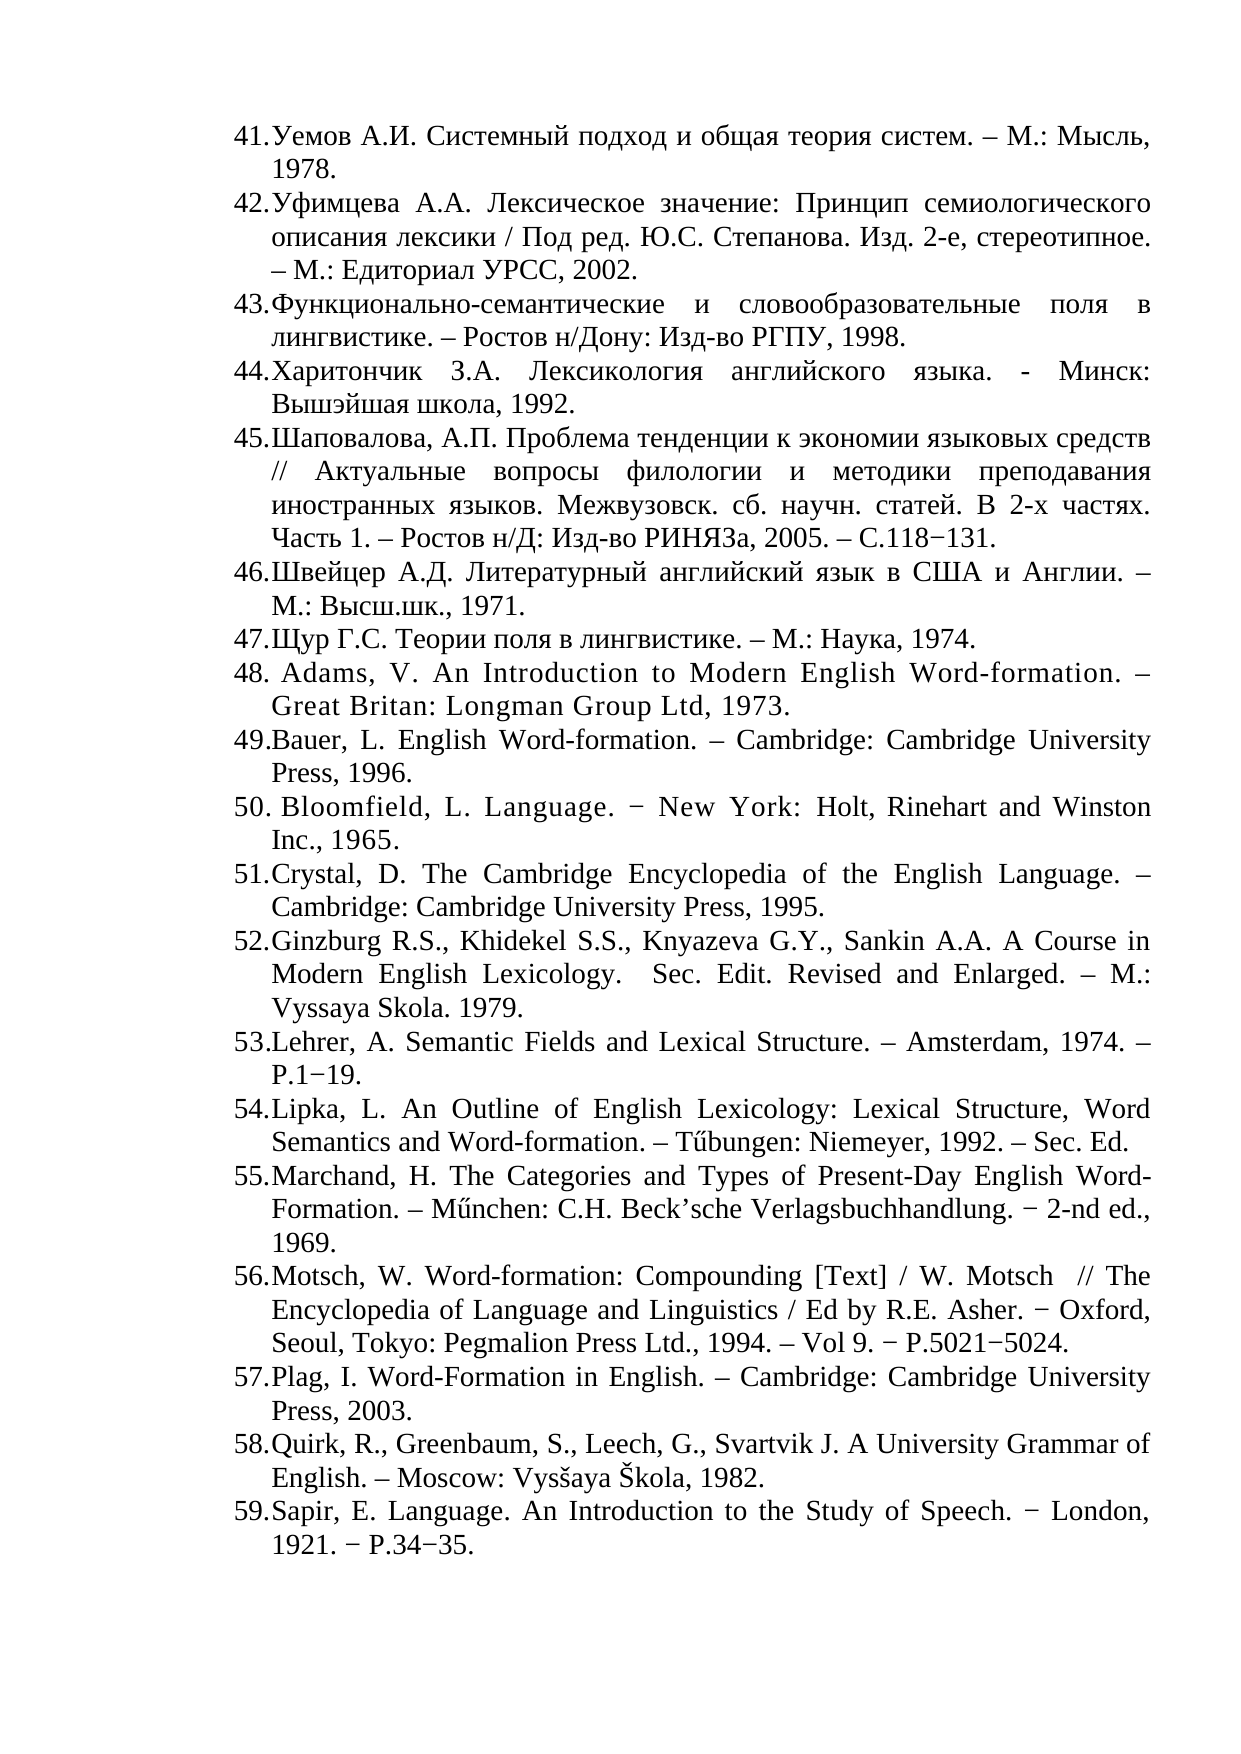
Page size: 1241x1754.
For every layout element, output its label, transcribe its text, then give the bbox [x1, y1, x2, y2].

list Lipka, L. An Outline of English Lexicology: Lexical Structure, Word Semantics and Word-formation. – Tűbungen: Niemeyer, 1992. – Sec. Ed. [233, 1091, 1152, 1158]
list Уемов А.И. Системный подход и общая теория систем. – М.: Мысль, 1978. [233, 118, 1152, 185]
list Щур Г.С. Теории поля в лингвистике. – М.: Наука, 1974. [233, 621, 1152, 655]
list Plag, I. Word-Formation in English. – Cambridge: Cambridge University Press, 2003. [233, 1359, 1152, 1426]
list Motsch, W. Word-formation: Compounding [Text] / W. Motsch // The Encyclopedia of Language and Linguistics / Ed by R.E. Asher. − Oxford, Seoul, Tokyo: Pegmalion Press Ltd., 1994. – Vol 9. − P.5021−5024. [233, 1258, 1152, 1359]
list Lehrer, A. Semantic Fields and Lexical Structure. – Amsterdam, 1974. – P.1−19. [233, 1024, 1152, 1091]
list Шаповалова, А.П. Проблема тенденции к экономии языковых средств // Актуальные вопросы филологии и методики преподавания иностранных языков. Межвузовск. сб. научн. статей. В 2-х частях. Часть 1. – Ростов н/Д: Изд-во РИНЯЗа, 2005. – С.118−131. [233, 420, 1152, 554]
list Bauer, L. English Word-formation. – Cambridge: Cambridge University Press, 1996. [233, 722, 1152, 789]
list Crystal, D. The Cambridge Encyclopedia of the English Language. – Cambridge: Cambridge University Press, 1995. [233, 856, 1152, 923]
list Уфимцева А.А. Лексическое значение: Принцип семиологического описания лексики / Под ред. Ю.С. Степанова. Изд. 2-е, стереотипное. – М.: Едиториал УРСС, 2002. [233, 185, 1152, 286]
list Швейцер А.Д. Литературный английский язык в США и Англии. – М.: Высш.шк., 1971. [233, 554, 1152, 621]
list Харитончик З.А. Лексикология английского языка. - Минск: Вышэйшая школа, 1992. [233, 353, 1152, 420]
list Sapir, E. Language. An Introduction to the Study of Speech. − London, 1921. − P.34−35. [233, 1493, 1152, 1560]
list Quirk, R., Greenbaum, S., Leech, G., Svartvik J. A University Grammar of English. – Moscow: Vysšaya Škola, 1982. [233, 1426, 1152, 1493]
list Функционально-семантические и словообразовательные поля в лингвистике. – Ростов н/Дону: Изд-во РГПУ, 1998. [233, 286, 1152, 353]
list Bloomfield, L. Language. − New York: Holt, Rinehart and Winston Inc., 1965. [233, 789, 1152, 856]
list Marchand, H. The Categories and Types of Present-Day English Word-Formation. – Műnchen: C.H. Beck’sche Verlagsbuchhandlung. − 2-nd ed., 1969. [233, 1158, 1152, 1258]
list Adams, V. An Introduction to Modern English Word-formation. – Great Britan: Longman Group Ltd, 1973. [233, 655, 1152, 722]
list Ginzburg R.S., Khidekel S.S., Knyazeva G.Y., Sankin A.A. A Course in Modern English Lexicology. Sec. Edit. Revised and Enlarged. – M.: Vyssaya Skola. 1979. [233, 923, 1152, 1024]
